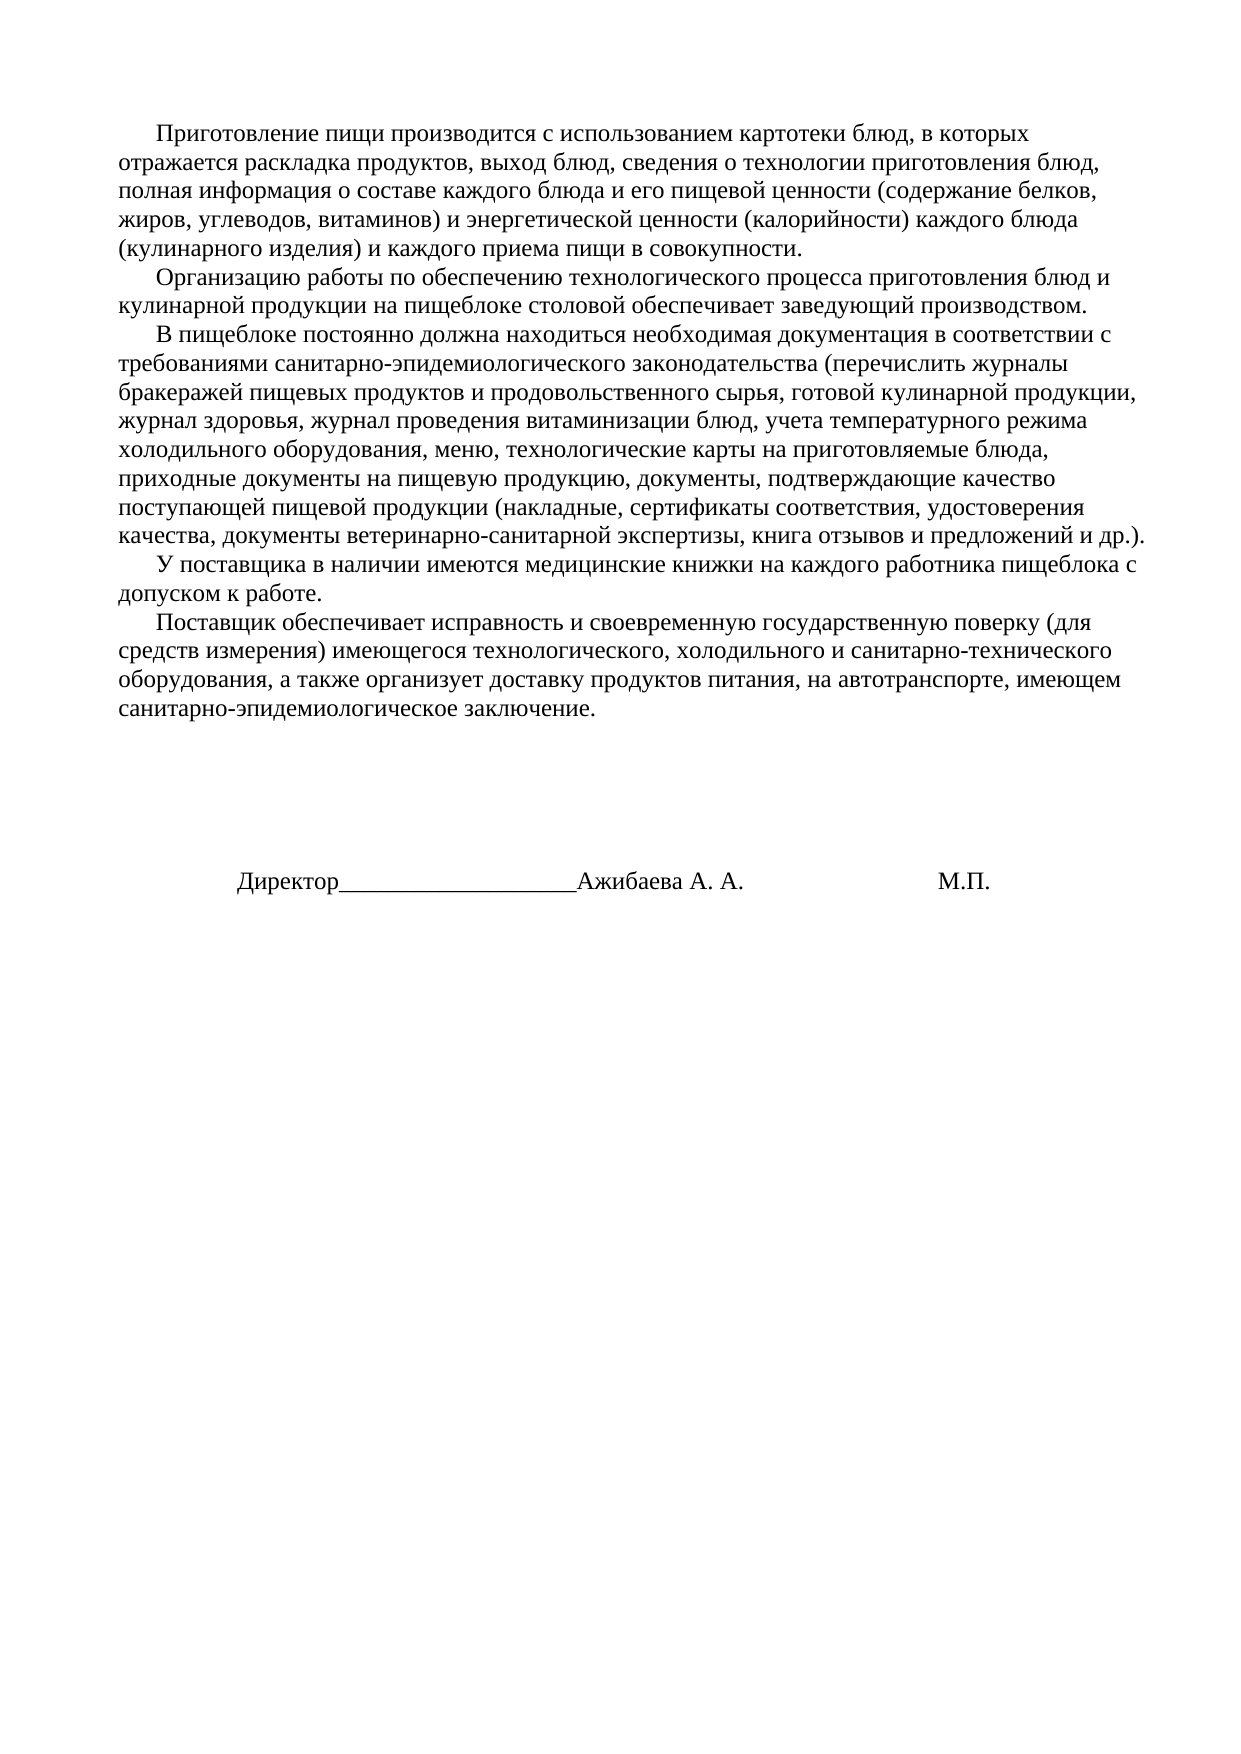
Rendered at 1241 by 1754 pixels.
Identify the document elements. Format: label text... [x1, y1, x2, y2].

text Директор___________________Ажибаева А. А. М.П. [118, 866, 1152, 924]
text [118, 118, 1152, 722]
